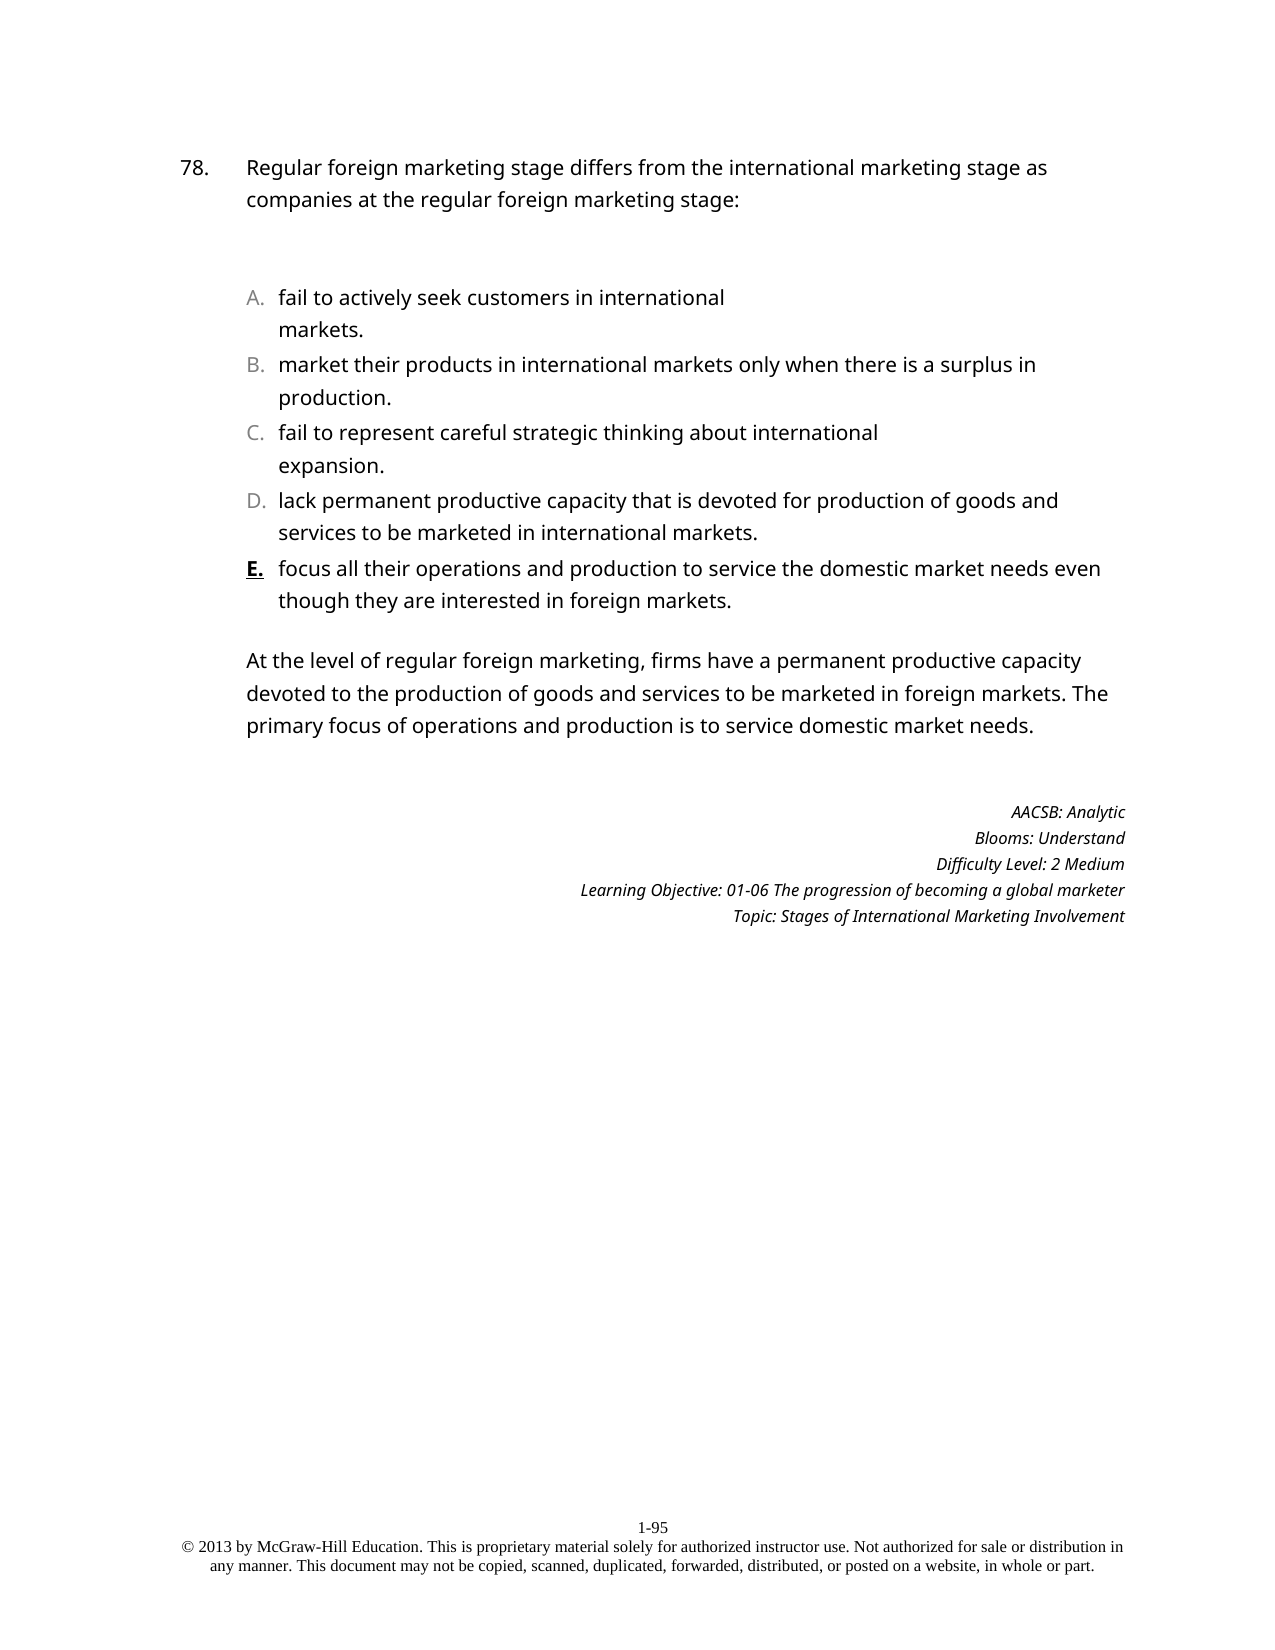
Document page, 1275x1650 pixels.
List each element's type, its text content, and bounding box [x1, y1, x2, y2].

table_header 78. [180, 153, 246, 771]
table_header AACSB: Analytic Blooms: Understand Difficulty Level: 2 Medium Learning Objective: 01-06 The progression of becoming a global marketer Topic: Stages of International Marketing Involvement [180, 801, 1125, 964]
table_header Regular foreign marketing stage differs from the international marketing stage as companies at the regular foreign marketing stage: At the level of regular foreign marketing, firms have a permanent productive capacity devoted to the production of goods and services to be marketed in foreign markets. The primary focus of operations and production is to service domestic market needs. [246, 153, 1125, 771]
